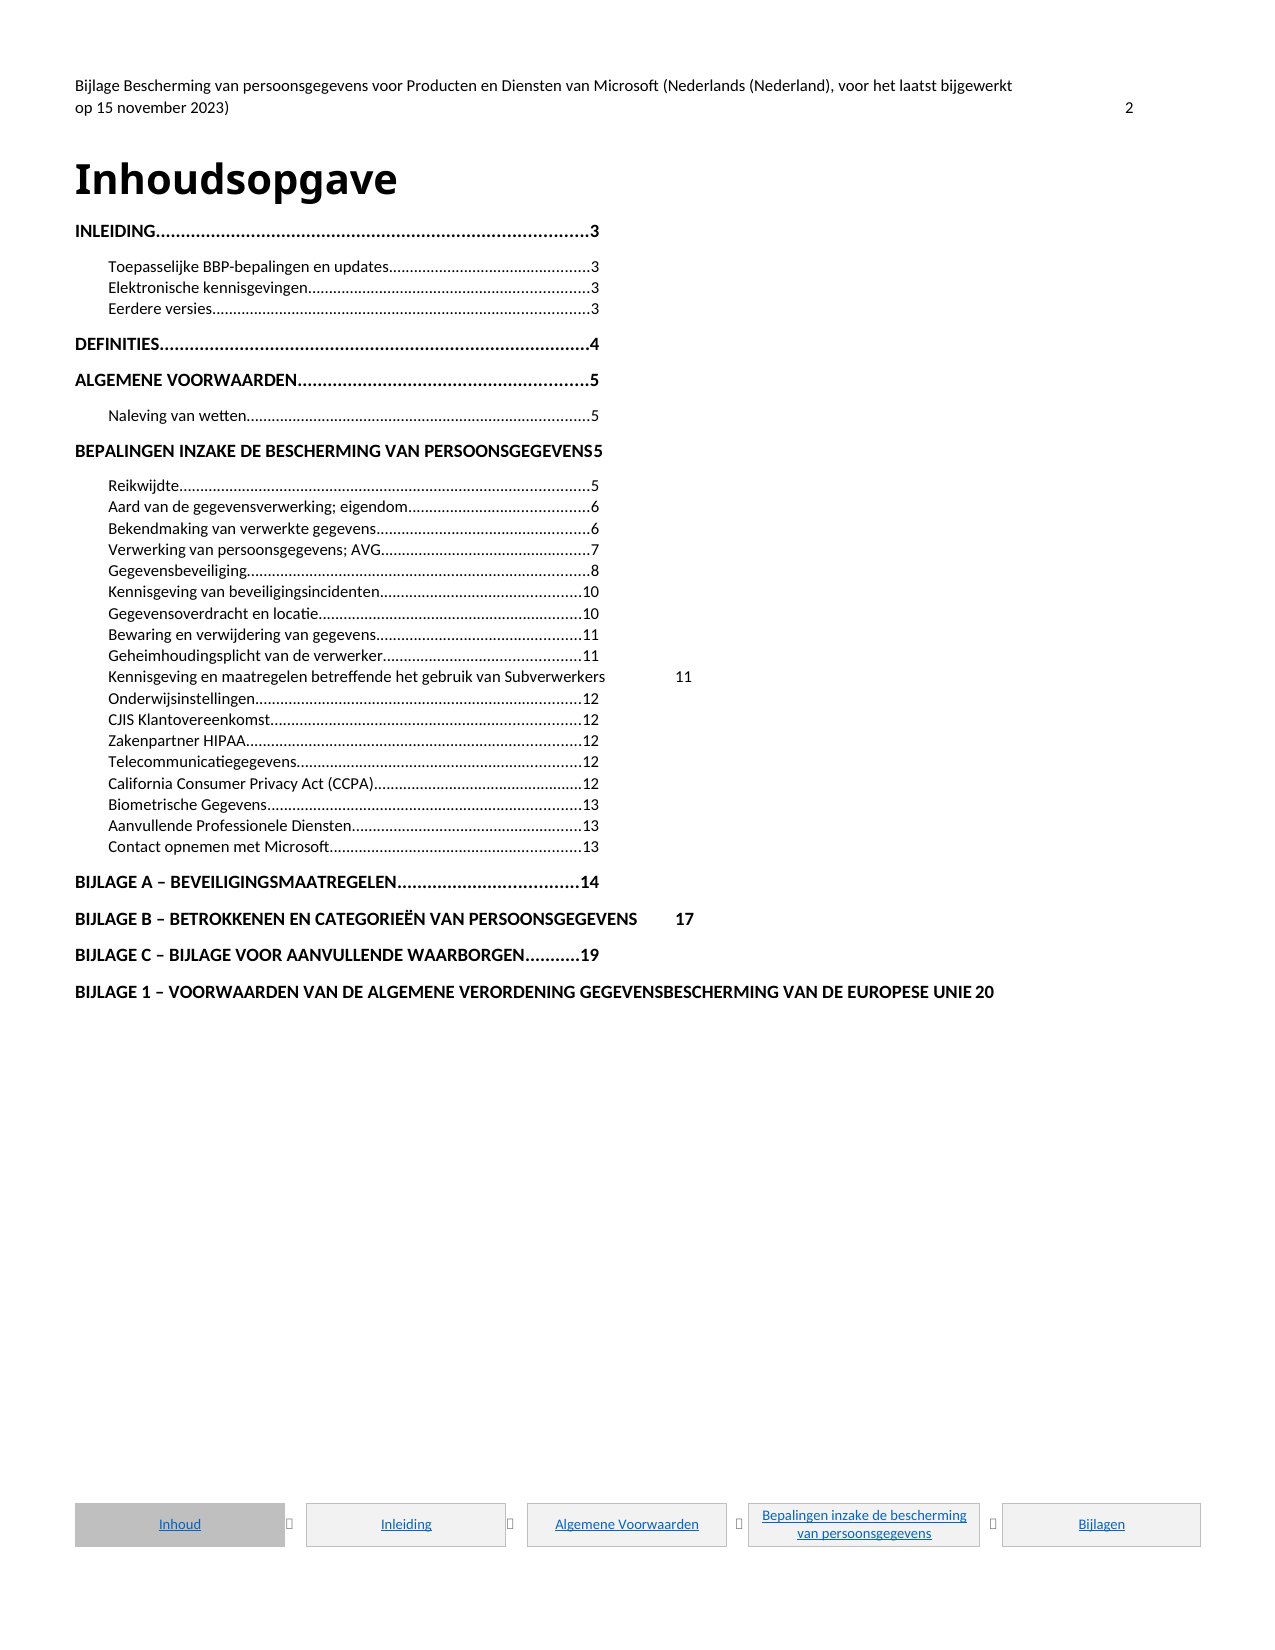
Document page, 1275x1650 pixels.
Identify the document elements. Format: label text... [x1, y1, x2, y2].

text Kennisgeving en maatregelen betreffende het gebruik van Subverwerkers 11 [108, 667, 1200, 687]
text Gegevensoverdracht en locatie 10 [108, 603, 1200, 623]
text Reikwijdte 5 [108, 476, 1200, 496]
text Naleving van wetten 5 [108, 405, 1200, 426]
text Inleiding 3 [75, 219, 1200, 242]
text Verwerking van persoonsgegevens; AVG 7 [108, 539, 1200, 559]
text Bijlage C – Bijlage voor aanvullende waarborgen 19 [75, 944, 1200, 967]
text Gegevensbeveiliging 8 [108, 561, 1200, 581]
text Aanvullende Professionele Diensten. 13 [108, 816, 1200, 836]
text Toepasselijke BBP-bepalingen en updates 3 [108, 256, 1200, 276]
text Telecommunicatiegegevens 12 [108, 752, 1200, 772]
text Bewaring en verwijdering van gegevens 11 [108, 624, 1200, 644]
text Algemene Voorwaarden 5 [75, 369, 1200, 392]
text Aard van de gegevensverwerking; eigendom 6 [108, 497, 1200, 517]
list Inhoudsopgave [75, 150, 1200, 207]
text Zakenpartner HIPAA 12 [108, 731, 1200, 751]
text Definities 4 [75, 332, 1200, 355]
text CJIS Klantovereenkomst 12 [108, 709, 1200, 729]
text California Consumer Privacy Act (CCPA) 12 [108, 773, 1200, 793]
text Bijlage 1 – Voorwaarden van de Algemene Verordening Gegevensbescherming van de Europese Unie 20 [75, 980, 1200, 1003]
text Contact opnemen met Microsoft 13 [108, 837, 1200, 857]
text Eerdere versies 3 [108, 298, 1200, 319]
text Geheimhoudingsplicht van de verwerker 11 [108, 646, 1200, 666]
text Bepalingen inzake de bescherming van persoonsgegevens 5 [75, 439, 1200, 462]
text Bijlage B – Betrokkenen en categorieën van persoonsgegevens 17 [75, 907, 1200, 930]
text Bekendmaking van verwerkte gegevens 6 [108, 518, 1200, 538]
text Biometrische Gegevens 13 [108, 794, 1200, 814]
text Elektronische kennisgevingen 3 [108, 277, 1200, 297]
text Bijlage A – Beveiligingsmaatregelen 14 [75, 871, 1200, 893]
text Kennisgeving van beveiligingsincidenten 10 [108, 582, 1200, 602]
text Onderwijsinstellingen 12 [108, 688, 1200, 708]
